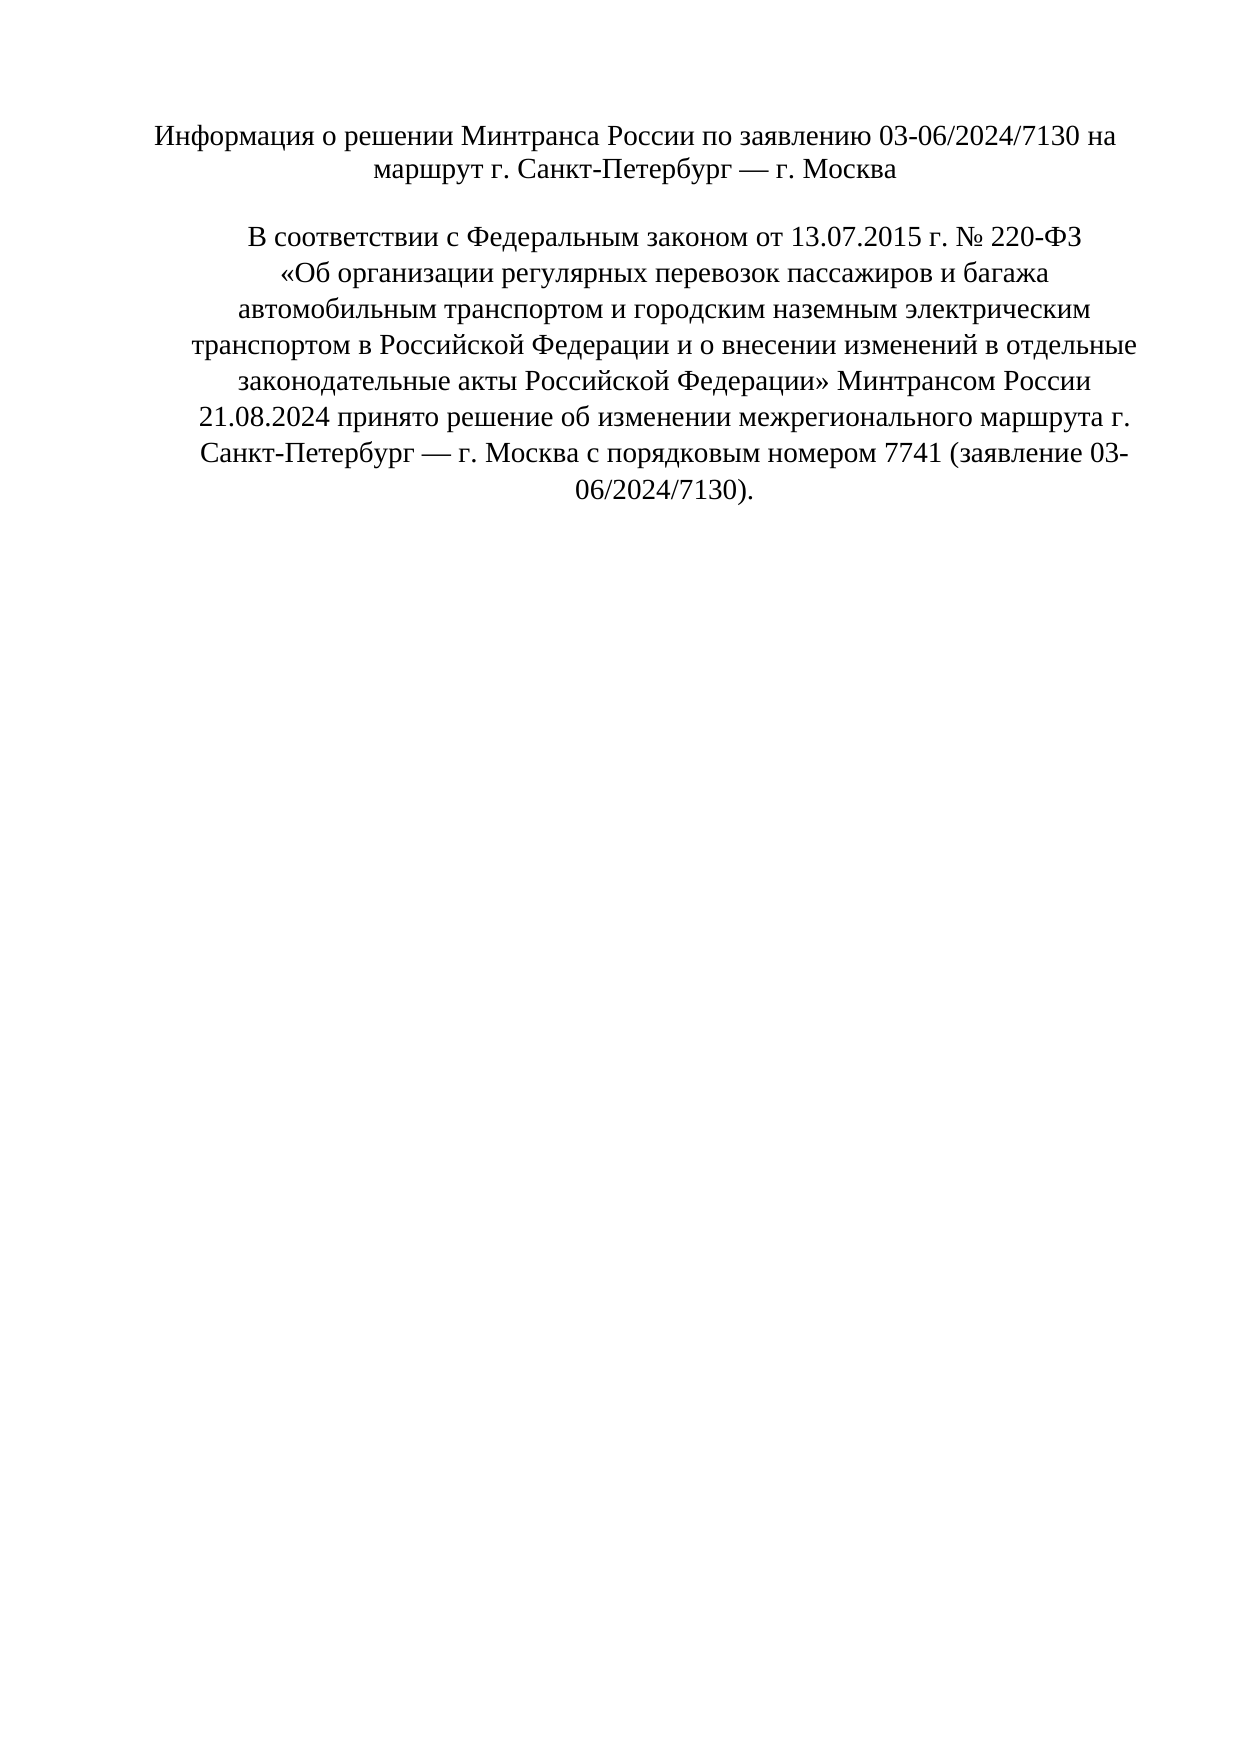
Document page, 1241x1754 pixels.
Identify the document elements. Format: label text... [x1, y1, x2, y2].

text Информация о решении Минтранса России по заявлению 03-06/2024/7130 на маршрут г. Санкт-Петербург — г. Москва [118, 118, 1152, 185]
text В соответствии с Федеральным законом от 13.07.2015 г. № 220-ФЗ «Об организации регулярных перевозок пассажиров и багажа автомобильным транспортом и городским наземным электрическим транспортом в Российской Федерации и о внесении изменений в отдельные законодательные акты Российской Федерации» Минтрансом России 21.08.2024 принято решение об изменении межрегионального маршрута г. Санкт-Петербург — г. Москва с порядковым номером 7741 (заявление 03-06/2024/7130). [177, 219, 1152, 505]
